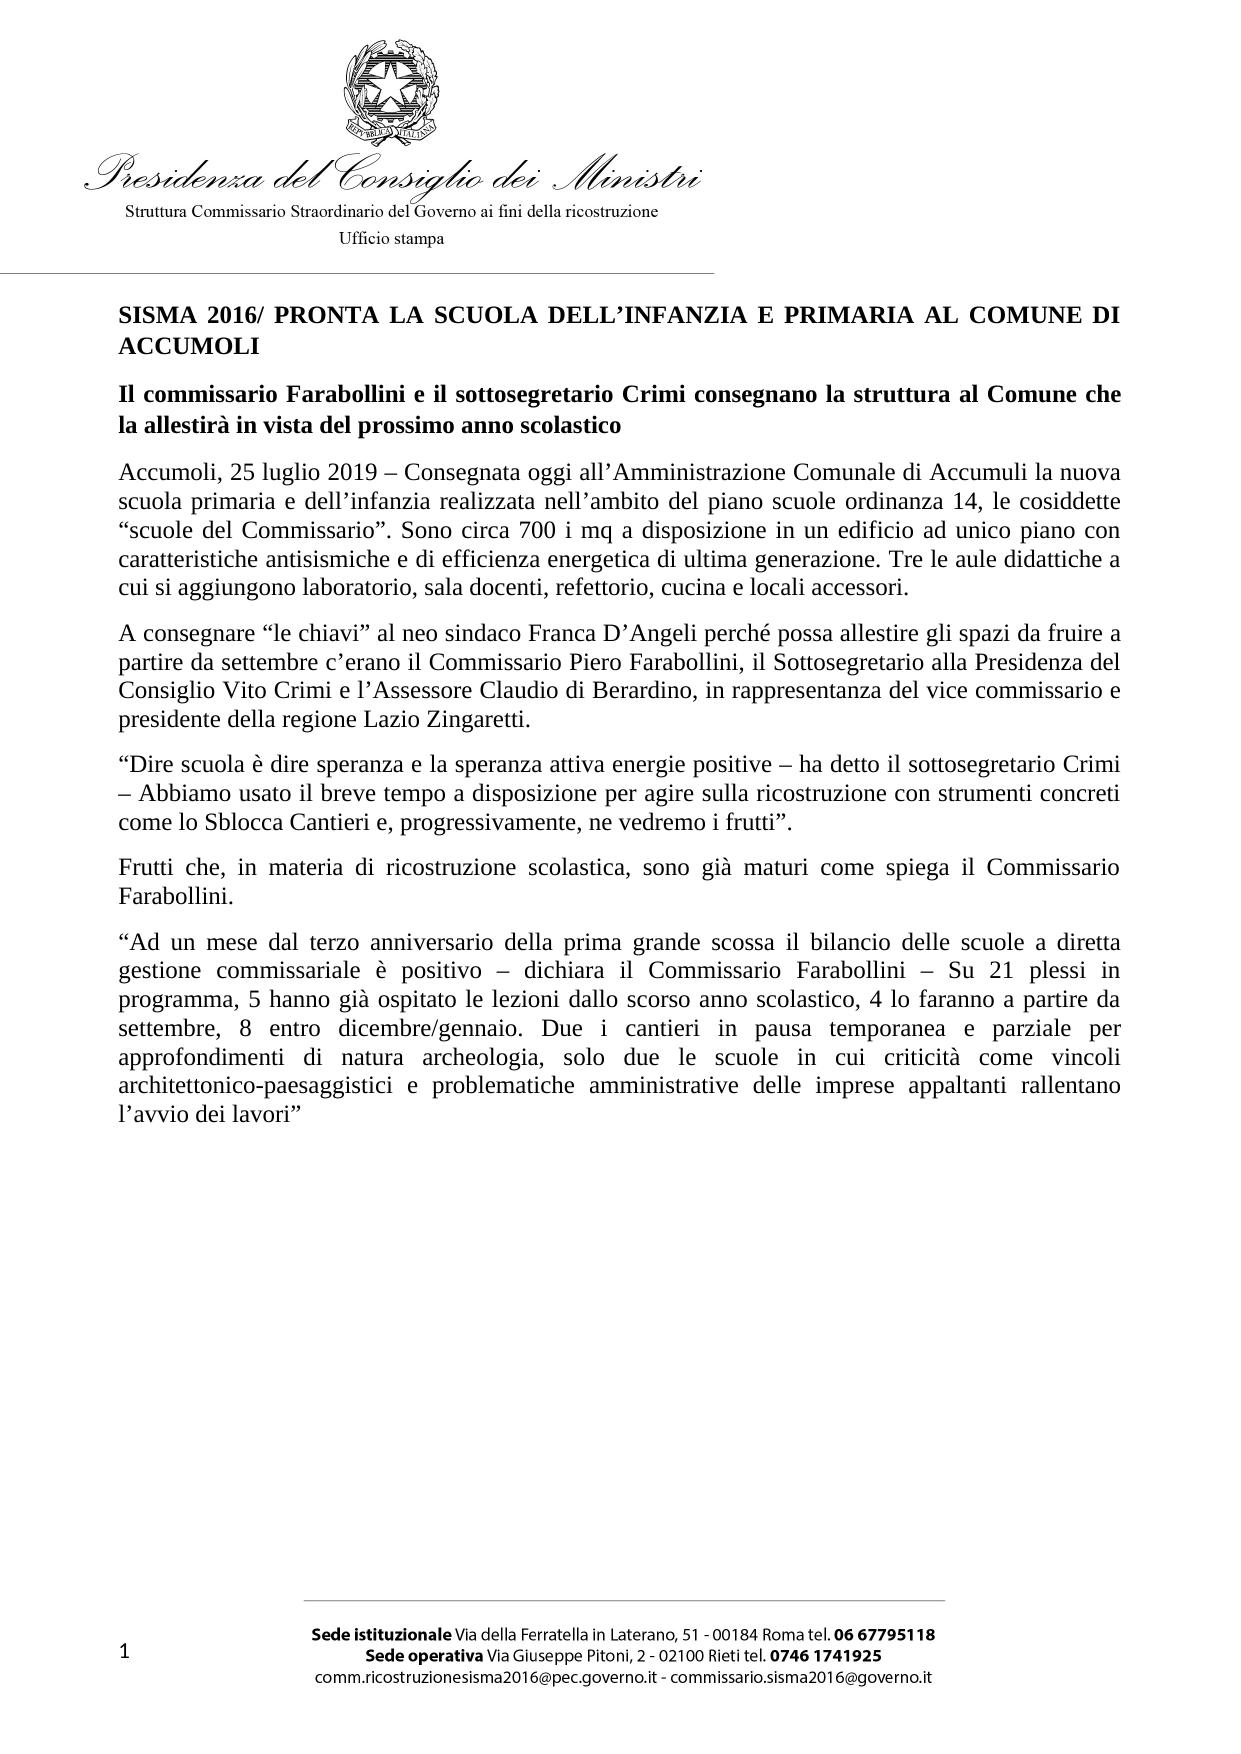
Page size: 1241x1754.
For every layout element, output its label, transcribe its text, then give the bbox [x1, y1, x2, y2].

text Il commissario Farabollini e il sottosegretario Crimi consegnano la struttura al Comune che la allestirà in vista del prossimo anno scolastico [118, 379, 1122, 438]
picture [0, 1, 1241, 279]
text “Ad un mese dal terzo anniversario della prima grande scossa il bilancio delle scuole a diretta gestione commissariale è positivo – dichiara il Commissario Farabollini – Su 21 plessi in programma, 5 hanno già ospitato le lezioni dallo scorso anno scolastico, 4 lo faranno a partire da settembre, 8 entro dicembre/gennaio. Due i cantieri in pausa temporanea e parziale per approfondimenti di natura archeologia, solo due le scuole in cui criticità come vincoli architettonico-paesaggistici e problematiche amministrative delle imprese appaltanti rallentano l’avvio dei lavori” [118, 927, 1122, 1128]
text SISMA 2016/ PRONTA LA SCUOLA DELL’INFANZIA E PRIMARIA AL COMUNE DI ACCUMOLI [118, 300, 1122, 360]
picture [6, 1594, 1241, 1724]
text A consegnare “le chiavi” al neo sindaco Franca D’Angeli perché possa allestire gli spazi da fruire a partire da settembre c’erano il Commissario Piero Farabollini, il Sottosegretario alla Presidenza del Consiglio Vito Crimi e l’Assessore Claudio di Berardino, in rappresentanza del vice commissario e presidente della regione Lazio Zingaretti. [118, 618, 1122, 733]
text Frutti che, in materia di ricostruzione scolastica, sono già maturi come spiega il Commissario Farabollini. [118, 852, 1122, 910]
text Accumoli, 25 luglio 2019 – Consegnata oggi all’Amministrazione Comunale di Accumuli la nuova scuola primaria e dell’infanzia realizzata nell’ambito del piano scuole ordinanza 14, le cosiddette “scuole del Commissario”. Sono circa 700 i mq a disposizione in un edificio ad unico piano con caratteristiche antisismiche e di efficienza energetica di ultima generazione. Tre le aule didattiche a cui si aggiungono laboratorio, sala docenti, refettorio, cucina e locali accessori. [118, 457, 1122, 601]
text “Dire scuola è dire speranza e la speranza attiva energie positive – ha detto il sottosegretario Crimi – Abbiamo usato il breve tempo a disposizione per agire sulla ricostruzione con strumenti concreti come lo Sblocca Cantieri e, progressivamente, ne vedremo i frutti”. [118, 749, 1122, 836]
